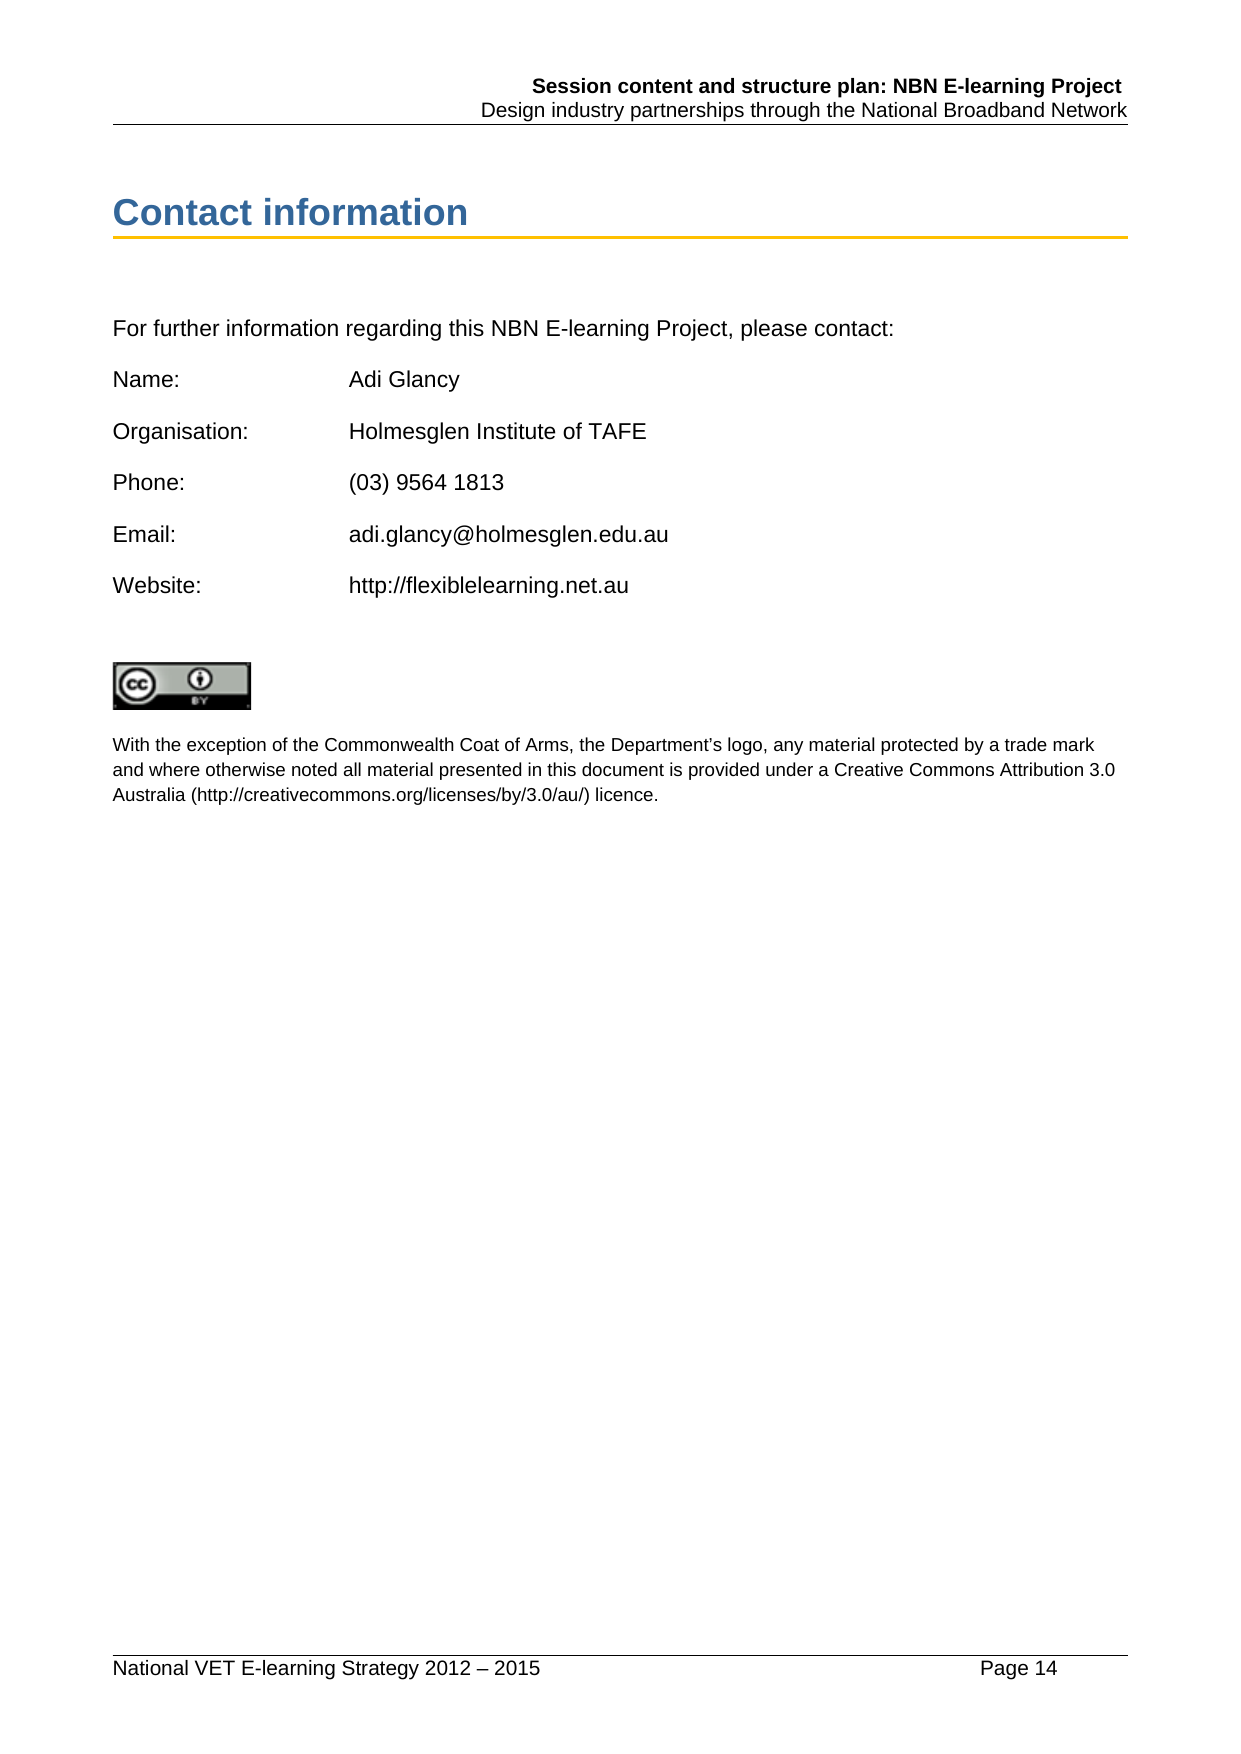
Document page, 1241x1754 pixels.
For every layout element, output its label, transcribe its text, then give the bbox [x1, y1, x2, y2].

text Website: http://flexiblelearning.net.au [112, 572, 1128, 598]
picture [112, 662, 252, 710]
text For further information regarding this NBN E-learning Project, please contact: [112, 315, 1128, 341]
text With the exception of the Commonwealth Coat of Arms, the Department’s logo, any material protected by a trade mark and where otherwise noted all material presented in this document is provided under a Creative Commons Attribution 3.0 Australia (http://creativecommons.org/licenses/by/3.0/au/) licence. [112, 709, 1128, 805]
text Organisation: Holmesglen Institute of TAFE [112, 418, 1128, 444]
subtitle Contact information [112, 190, 1128, 239]
text Email: adi.glancy@holmesglen.edu.au [112, 521, 1128, 547]
text Name: Adi Glancy [112, 366, 1128, 393]
text Phone: (03) 9564 1813 [112, 469, 1128, 496]
